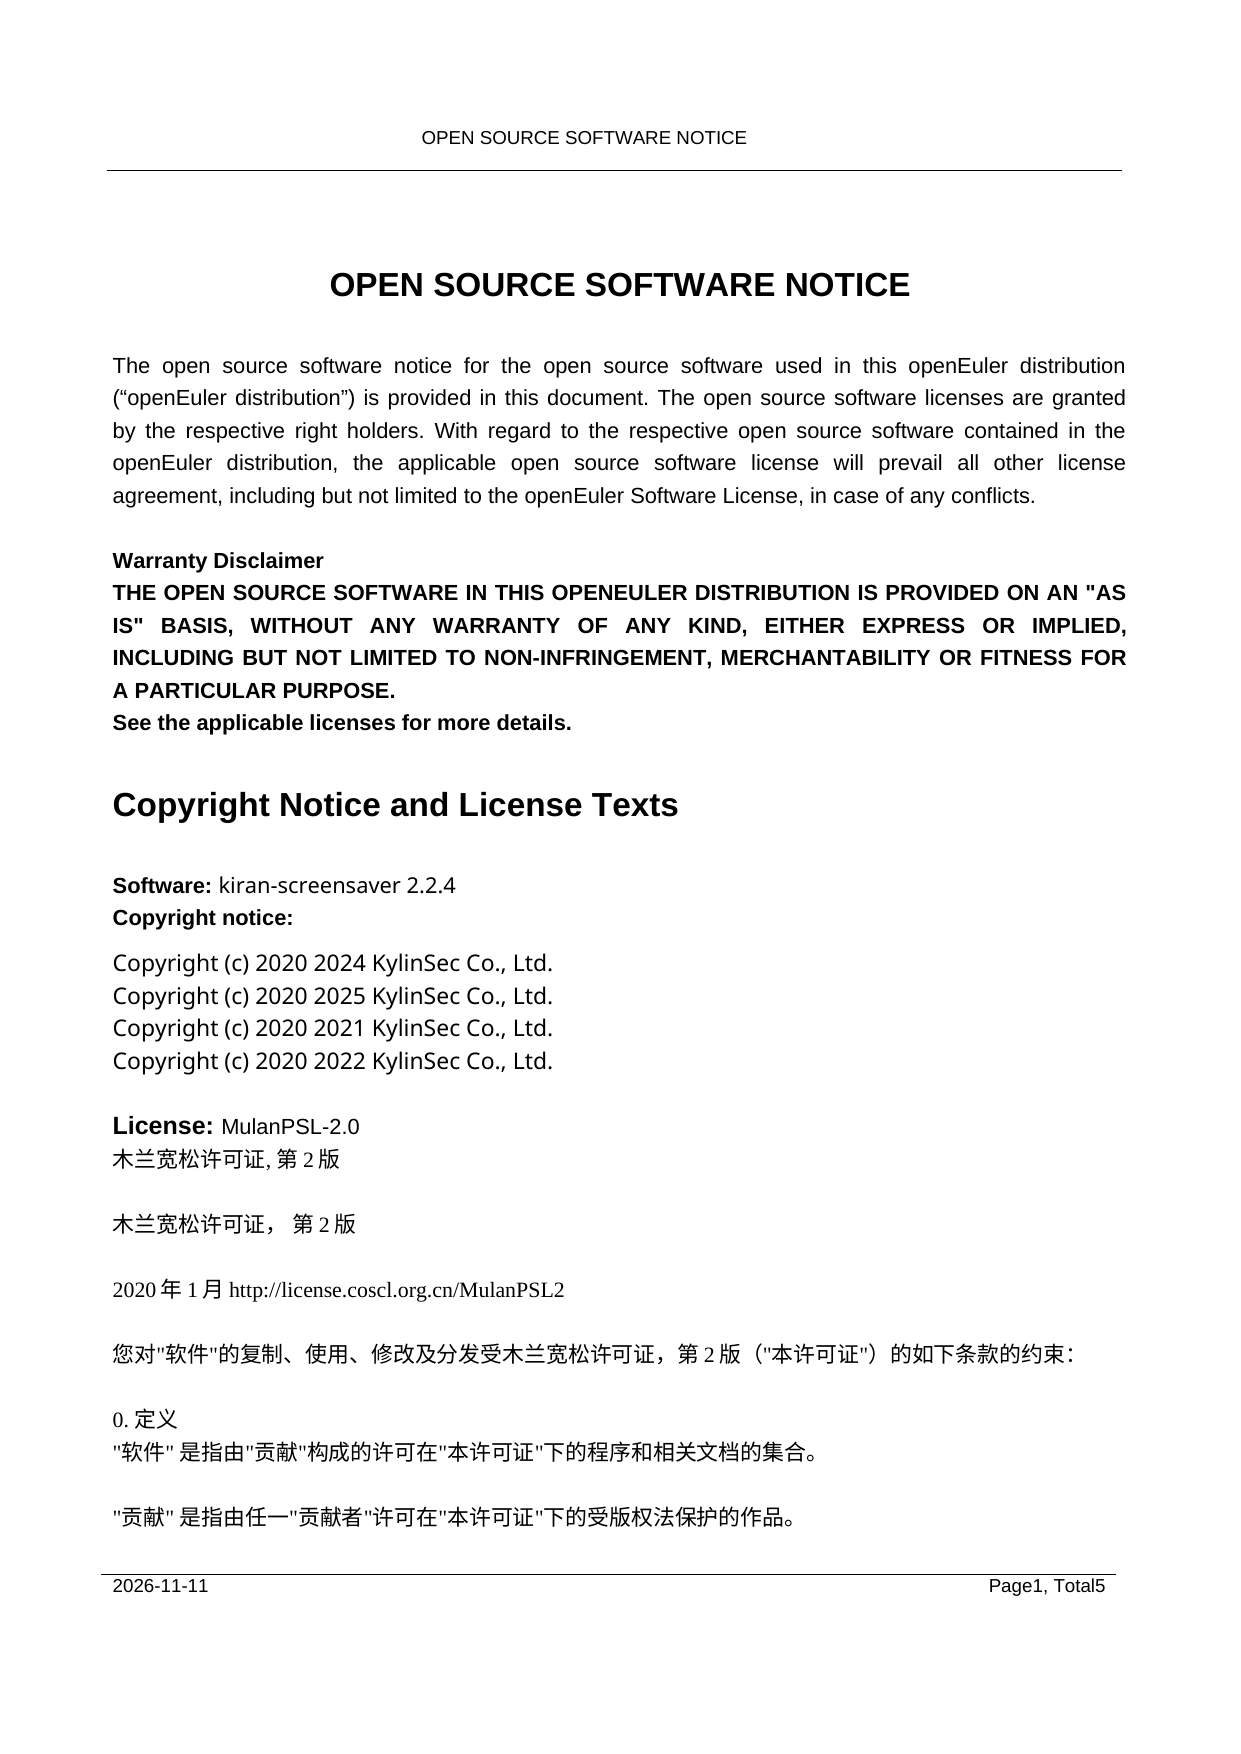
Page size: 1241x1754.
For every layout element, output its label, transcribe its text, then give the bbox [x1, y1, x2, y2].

title Software: kiran-screensaver 2.2.4 [112, 869, 1128, 901]
text Copyright (c) 2020 2024 KylinSec Co., Ltd. Copyright (c) 2020 2025 KylinSec Co., Ltd. Copyright (c) 2020 2021 KylinSec Co., Ltd. Copyright (c) 2020 2022 KylinSec Co., Ltd. [112, 947, 1128, 1109]
text OPEN SOURCE SOFTWARE NOTICE [112, 251, 1128, 316]
text License: MulanPSL-2.0 [112, 1109, 1128, 1142]
text THE OPEN SOURCE SOFTWARE IN THIS OPENEULER DISTRIBUTION IS PROVIDED ON AN "AS IS" BASIS, WITHOUT ANY WARRANTY OF ANY KIND, EITHER EXPRESS OR IMPLIED, INCLUDING BUT NOT LIMITED TO NON-INFRINGEMENT, MERCHANTABILITY OR FITNESS FOR A PARTICULAR PURPOSE. See the applicable licenses for more details. [112, 576, 1128, 739]
text The open source software notice for the open source software used in this openEuler distribution (“openEuler distribution”) is provided in this document. The open source software licenses are granted by the respective right holders. With regard to the respective open source software contained in the openEuler distribution, the applicable open source software license will prevail all other license agreement, including but not limited to the openEuler Software License, in case of any conflicts. [112, 349, 1128, 511]
text Warranty Disclaimer [112, 544, 1128, 576]
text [112, 1142, 1128, 1532]
text Copyright Notice and License Texts [112, 771, 1128, 836]
text Copyright notice: [112, 901, 1128, 934]
